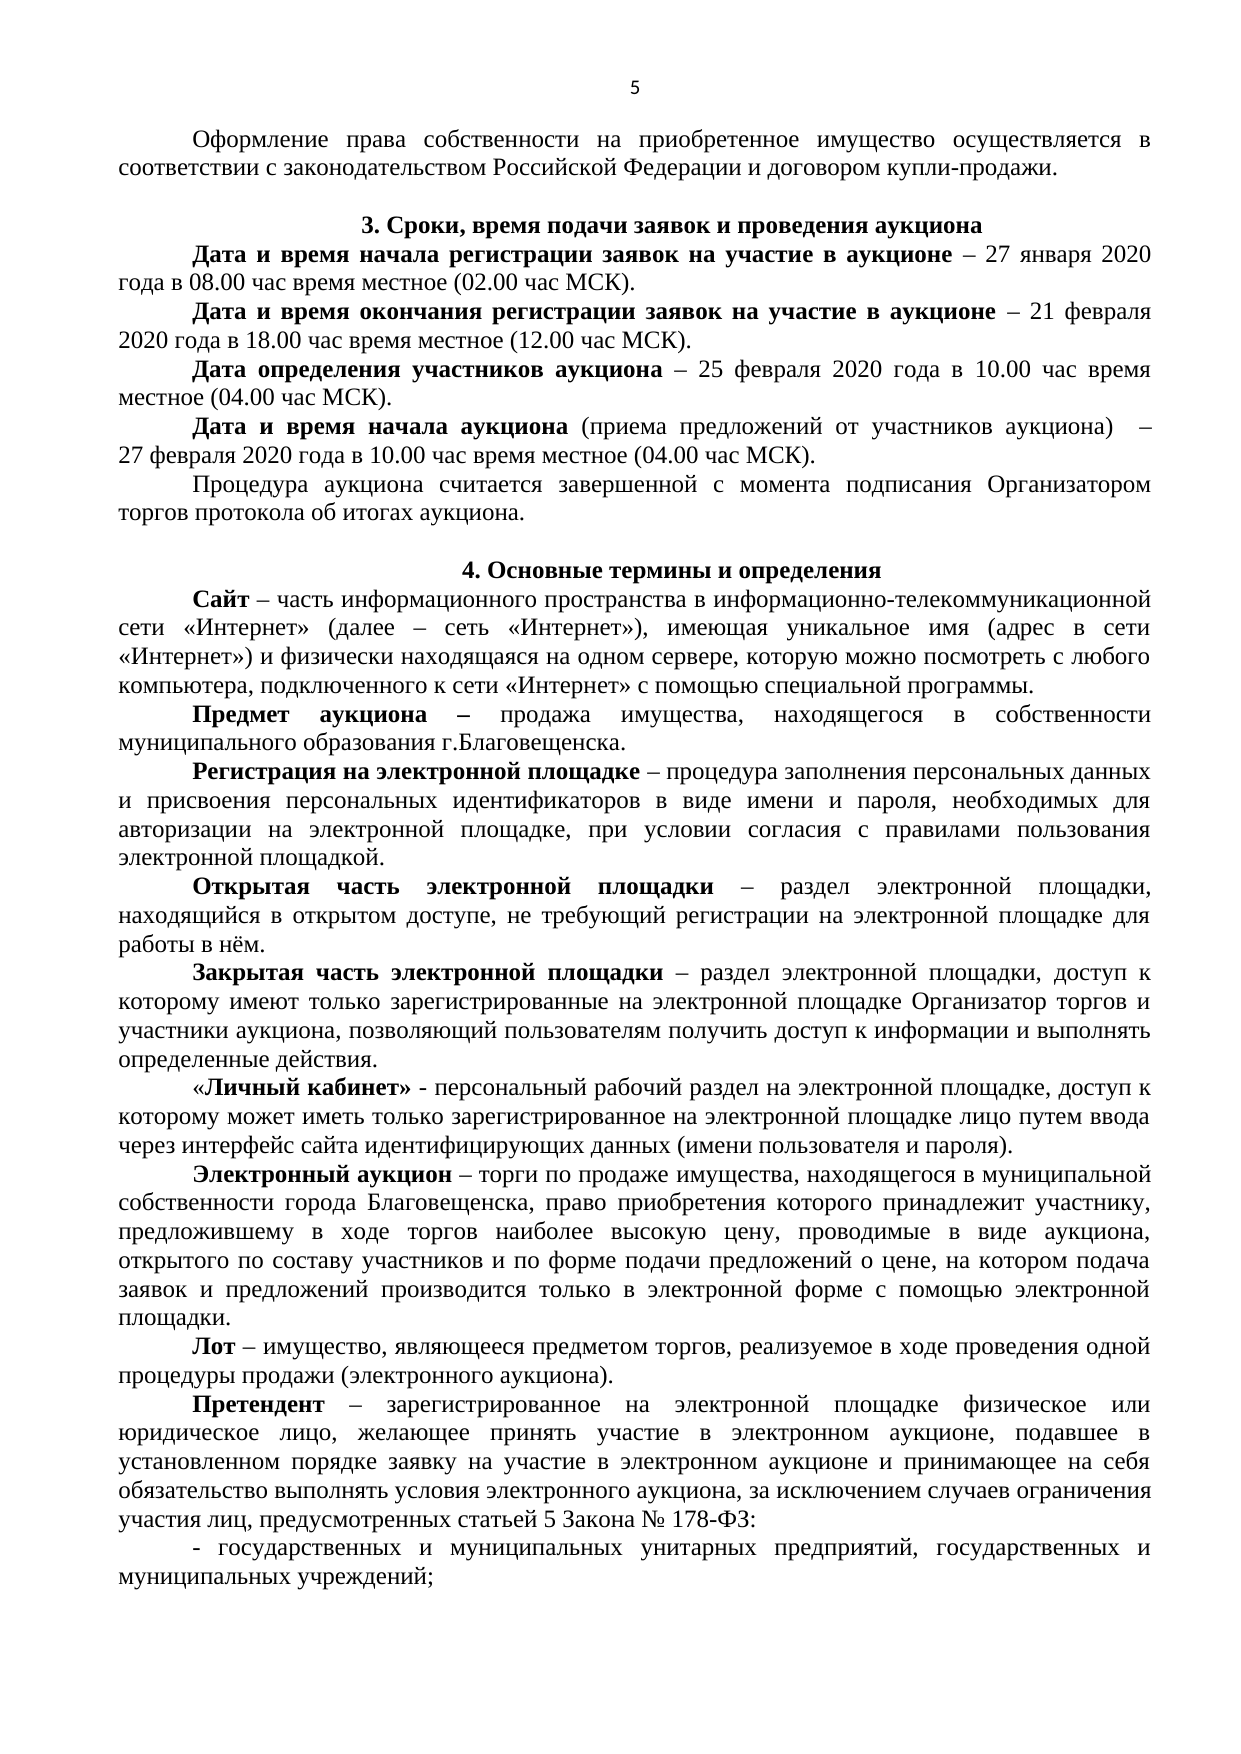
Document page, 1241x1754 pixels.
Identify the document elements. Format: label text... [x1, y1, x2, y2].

text Дата и время начала регистрации заявок на участие в аукционе – 27 января 2020 года в 08.00 час время местное (02.00 час МСК). [118, 239, 1152, 296]
text Дата и время окончания регистрации заявок на участие в аукционе – 21 февраля 2020 года в 18.00 час время местное (12.00 час МСК). [118, 296, 1152, 354]
text 4. Основные термины и определения [118, 555, 1152, 584]
text 3. Сроки, время подачи заявок и проведения аукциона [118, 210, 1152, 239]
text Закрытая часть электронной площадки – раздел электронной площадки, доступ к которому имеют только зарегистрированные на электронной площадке Организатор торгов и участники аукциона, позволяющий пользователям получить доступ к информации и выполнять определенные действия. [118, 957, 1152, 1072]
text Дата определения участников аукциона – 25 февраля 2020 года в 10.00 час время местное (04.00 час МСК). [118, 354, 1152, 411]
text - государственных и муниципальных унитарных предприятий, государственных и муниципальных учреждений; [118, 1532, 1152, 1590]
text Оформление права собственности на приобретенное имущество осуществляется в соответствии с законодательством Российской Федерации и договором купли-продажи. [118, 124, 1152, 181]
text Претендент – зарегистрированное на электронной площадке физическое или юридическое лицо, желающее принять участие в электронном аукционе, подавшее в установленном порядке заявку на участие в электронном аукционе и принимающее на себя обязательство выполнять условия электронного аукциона, за исключением случаев ограничения участия лиц, предусмотренных статьей 5 Закона № 178-ФЗ: [118, 1389, 1152, 1532]
text Дата и время начала аукциона (приема предложений от участников аукциона) – 27 февраля 2020 года в 10.00 час время местное (04.00 час МСК). [118, 411, 1152, 469]
text «Личный кабинет» - персональный рабочий раздел на электронной площадке, доступ к которому может иметь только зарегистрированное на электронной площадке лицо путем ввода через интерфейс сайта идентифицирующих данных (имени пользователя и пароля). [118, 1072, 1152, 1159]
text Регистрация на электронной площадке – процедура заполнения персональных данных и присвоения персональных идентификаторов в виде имени и пароля, необходимых для авторизации на электронной площадке, при условии согласия с правилами пользования электронной площадкой. [118, 756, 1152, 871]
text Сайт – часть информационного пространства в информационно-телекоммуникационной сети «Интернет» (далее – сеть «Интернет»), имеющая уникальное имя (адрес в сети «Интернет») и физически находящаяся на одном сервере, которую можно посмотреть с любого компьютера, подключенного к сети «Интернет» с помощью специальной программы. [118, 584, 1152, 699]
text Предмет аукциона – продажа имущества, находящегося в собственности муниципального образования г.Благовещенска. [118, 699, 1152, 756]
text Лот – имущество, являющееся предметом торгов, реализуемое в ходе проведения одной процедуры продажи (электронного аукциона). [118, 1331, 1152, 1389]
text Электронный аукцион – торги по продаже имущества, находящегося в муниципальной собственности города Благовещенска, право приобретения которого принадлежит участнику, предложившему в ходе торгов наиболее высокую цену, проводимые в виде аукциона, открытого по составу участников и по форме подачи предложений о цене, на котором подача заявок и предложений производится только в электронной форме с помощью электронной площадки. [118, 1159, 1152, 1331]
text Процедура аукциона считается завершенной с момента подписания Организатором торгов протокола об итогах аукциона. [118, 469, 1152, 526]
text Открытая часть электронной площадки – раздел электронной площадки, находящийся в открытом доступе, не требующий регистрации на электронной площадке для работы в нём. [118, 871, 1152, 957]
